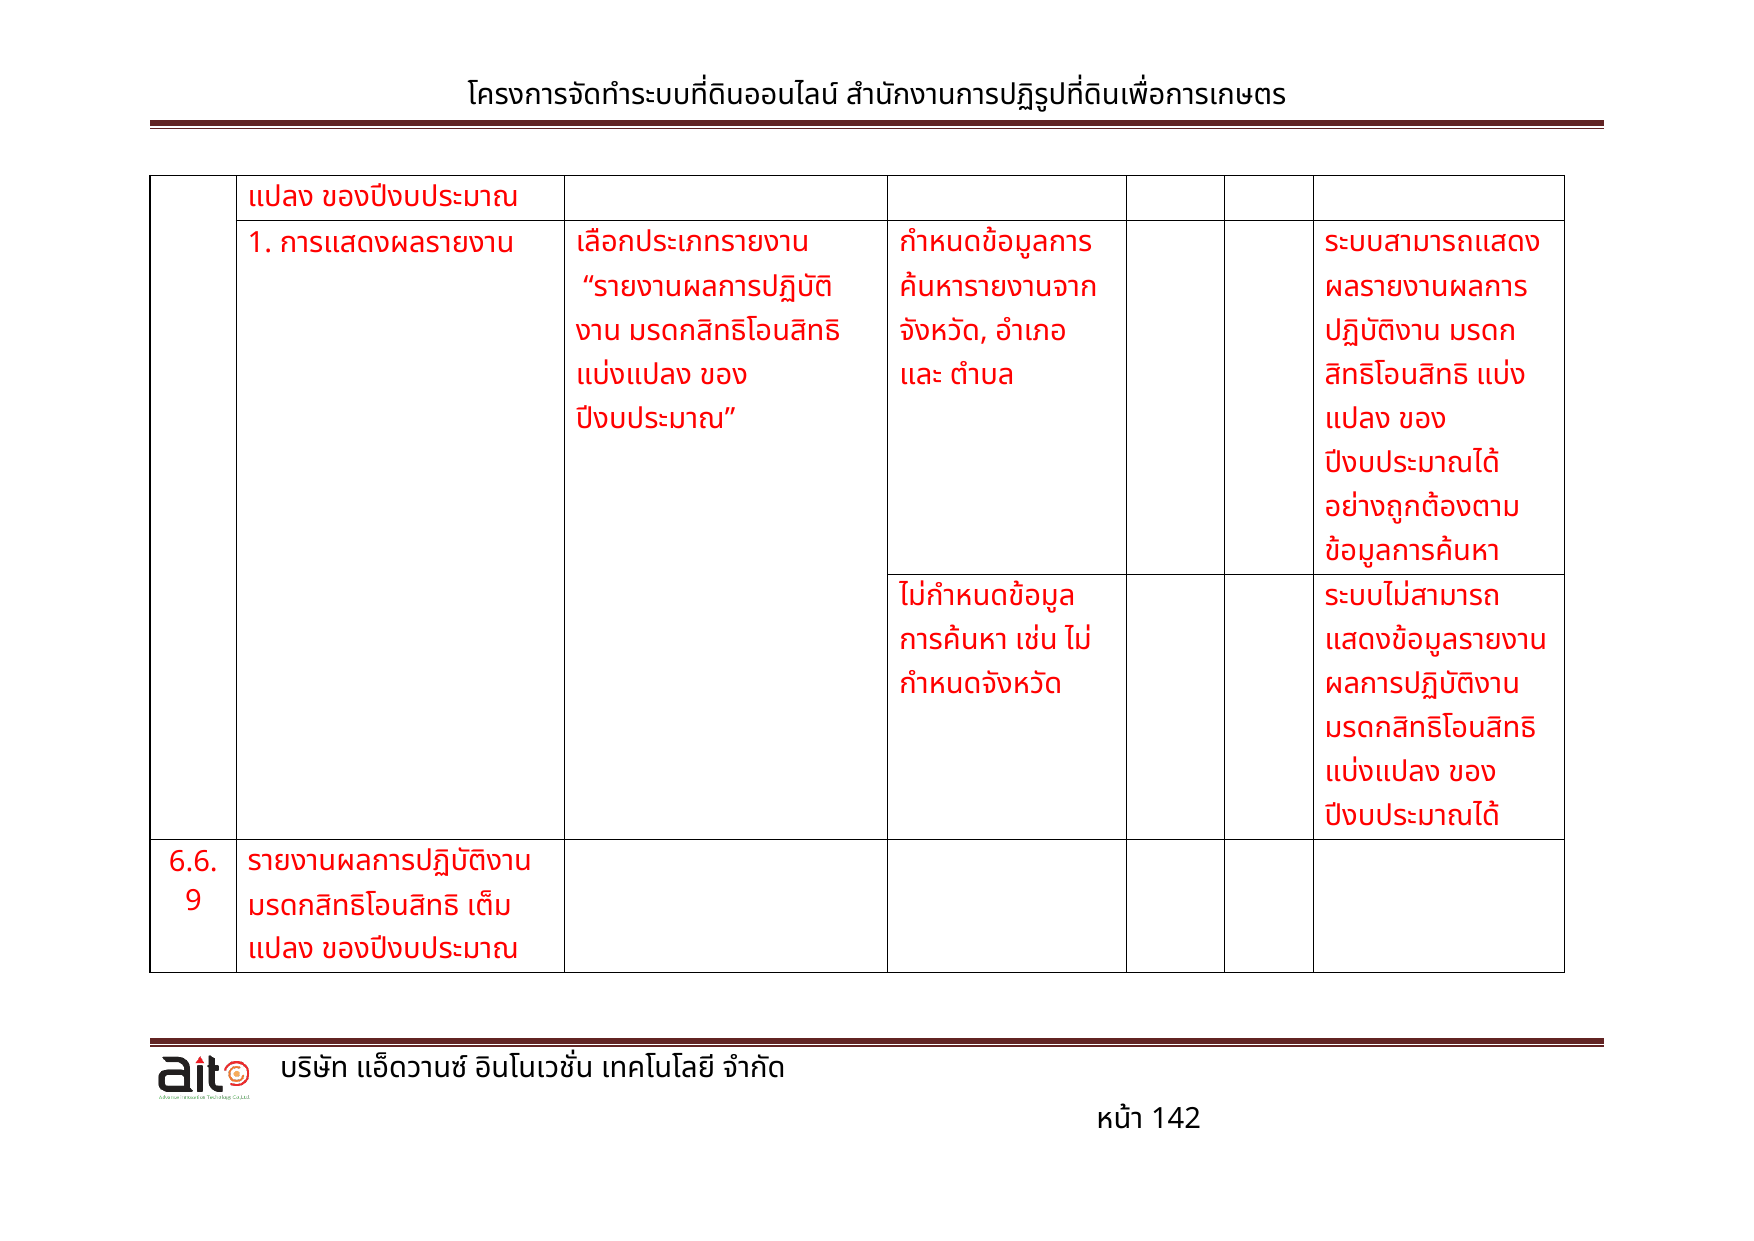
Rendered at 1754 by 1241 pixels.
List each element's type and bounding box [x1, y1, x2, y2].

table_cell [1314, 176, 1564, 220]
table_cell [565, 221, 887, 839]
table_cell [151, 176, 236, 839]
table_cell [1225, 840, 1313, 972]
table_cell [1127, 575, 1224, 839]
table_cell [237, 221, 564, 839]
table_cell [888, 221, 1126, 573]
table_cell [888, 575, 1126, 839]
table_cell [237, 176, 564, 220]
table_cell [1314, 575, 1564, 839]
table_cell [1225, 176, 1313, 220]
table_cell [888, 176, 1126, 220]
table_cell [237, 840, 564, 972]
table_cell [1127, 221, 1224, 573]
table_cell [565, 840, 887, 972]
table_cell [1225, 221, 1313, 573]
picture [150, 1049, 257, 1105]
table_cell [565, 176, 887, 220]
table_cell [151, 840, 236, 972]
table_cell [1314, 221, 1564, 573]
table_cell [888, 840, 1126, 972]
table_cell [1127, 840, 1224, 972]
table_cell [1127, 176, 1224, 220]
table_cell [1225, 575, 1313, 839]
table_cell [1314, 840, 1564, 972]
